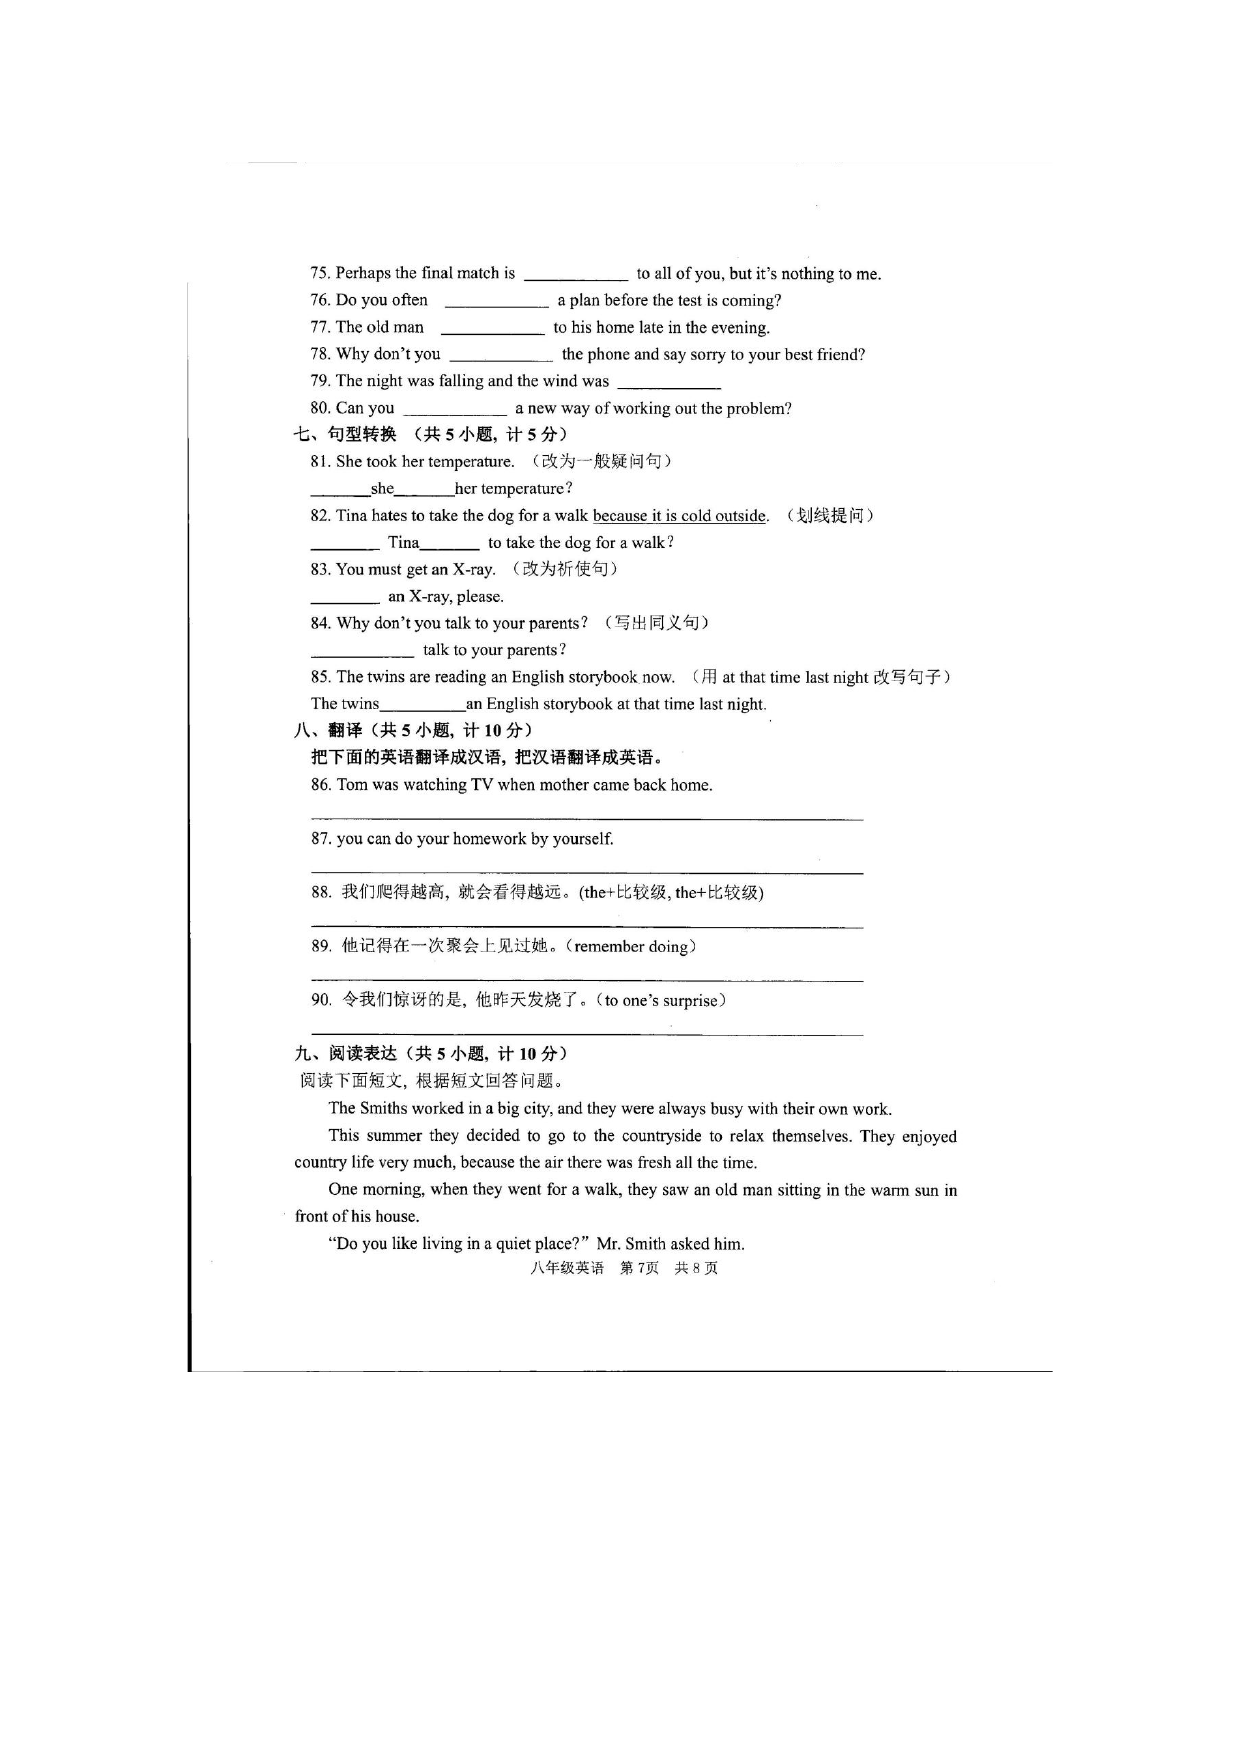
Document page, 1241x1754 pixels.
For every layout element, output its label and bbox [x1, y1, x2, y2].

picture [187, 162, 1053, 1372]
